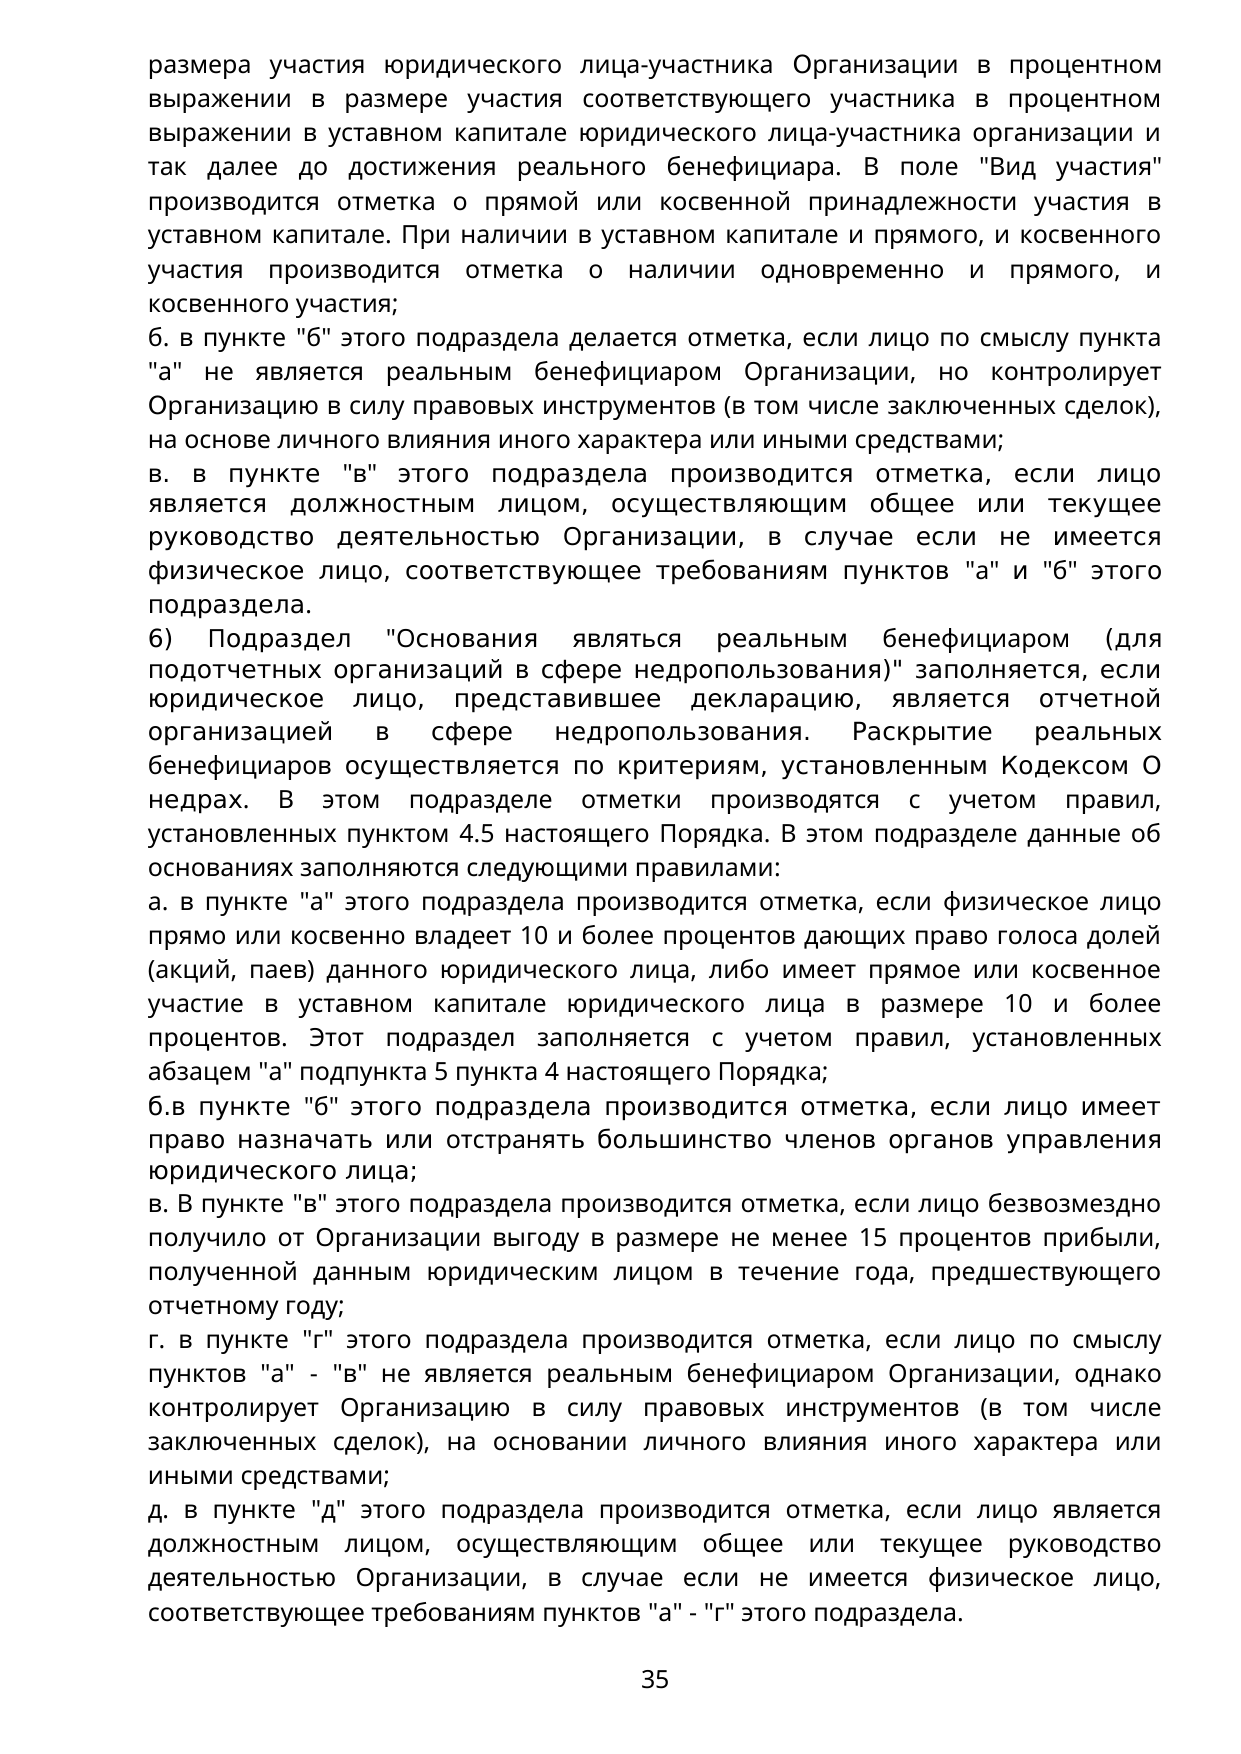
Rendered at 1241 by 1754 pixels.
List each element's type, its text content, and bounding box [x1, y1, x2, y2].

text в. в пункте "в" этого подраздела производится отметка, если лицо является должностным лицом, осуществляющим общее или текущее руководство деятельностью Организации, в случае если не имеется физическое лицо, соответствующее требованиям пунктов "а" и "б" этого подраздела. [148, 456, 1162, 621]
text 6) Подраздел "Основания являться реальным бенефициаром (для подотчетных организаций в сфере недропользования)" заполняется, если юридическое лицо, представившее декларацию, является отчетной организацией в сфере недропользования. Раскрытие реальных бенефициаров осуществляется по критериям, установленным Кодексом О недрах. В этом подразделе отметки производятся с учетом правил, установленных пунктом 4.5 настоящего Порядка. В этом подразделе данные об основаниях заполняются следующими правилами: [148, 621, 1162, 884]
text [148, 47, 1162, 319]
text а. в пункте "а" этого подраздела производится отметка, если физическое лицо прямо или косвенно владеет 10 и более процентов дающих право голоса долей (акций, паев) данного юридического лица, либо имеет прямое или косвенное участие в уставном капитале юридического лица в размере 10 и более процентов. Этот подраздел заполняется с учетом правил, установленных абзацем "а" подпункта 5 пункта 4 настоящего Порядка; [148, 884, 1162, 1088]
text б.в пункте "б" этого подраздела производится отметка, если лицо имеет право назначать или отстранять большинство членов органов управления юридического лица; [148, 1088, 1162, 1185]
text д. в пункте "д" этого подраздела производится отметка, если лицо является должностным лицом, осуществляющим общее или текущее руководство деятельностью Организации, в случае если не имеется физическое лицо, соответствующее требованиям пунктов "а" - "г" этого подраздела. [148, 1492, 1162, 1628]
text в. В пункте "в" этого подраздела производится отметка, если лицо безвозмездно получило от Организации выгоду в размере не менее 15 процентов прибыли, полученной данным юридическим лицом в течение года, предшествующего отчетному году; [148, 1185, 1162, 1322]
text б. в пункте "б" этого подраздела делается отметка, если лицо по смыслу пункта "а" не является реальным бенефициаром Организации, но контролирует Օрганизацию в силу правовых инструментов (в том числе заключенных сделок), на основе личного влияния иного характера или иными средствами; [148, 319, 1162, 456]
text г. в пункте "г" этого подраздела производится отметка, если лицо по смыслу пунктов "а" - "в" не является реальным бенефициаром Организации, однако контролирует Организацию в силу правовых инструментов (в том числе заключенных сделок), на основании личного влияния иного характера или иными средствами; [148, 1322, 1162, 1492]
